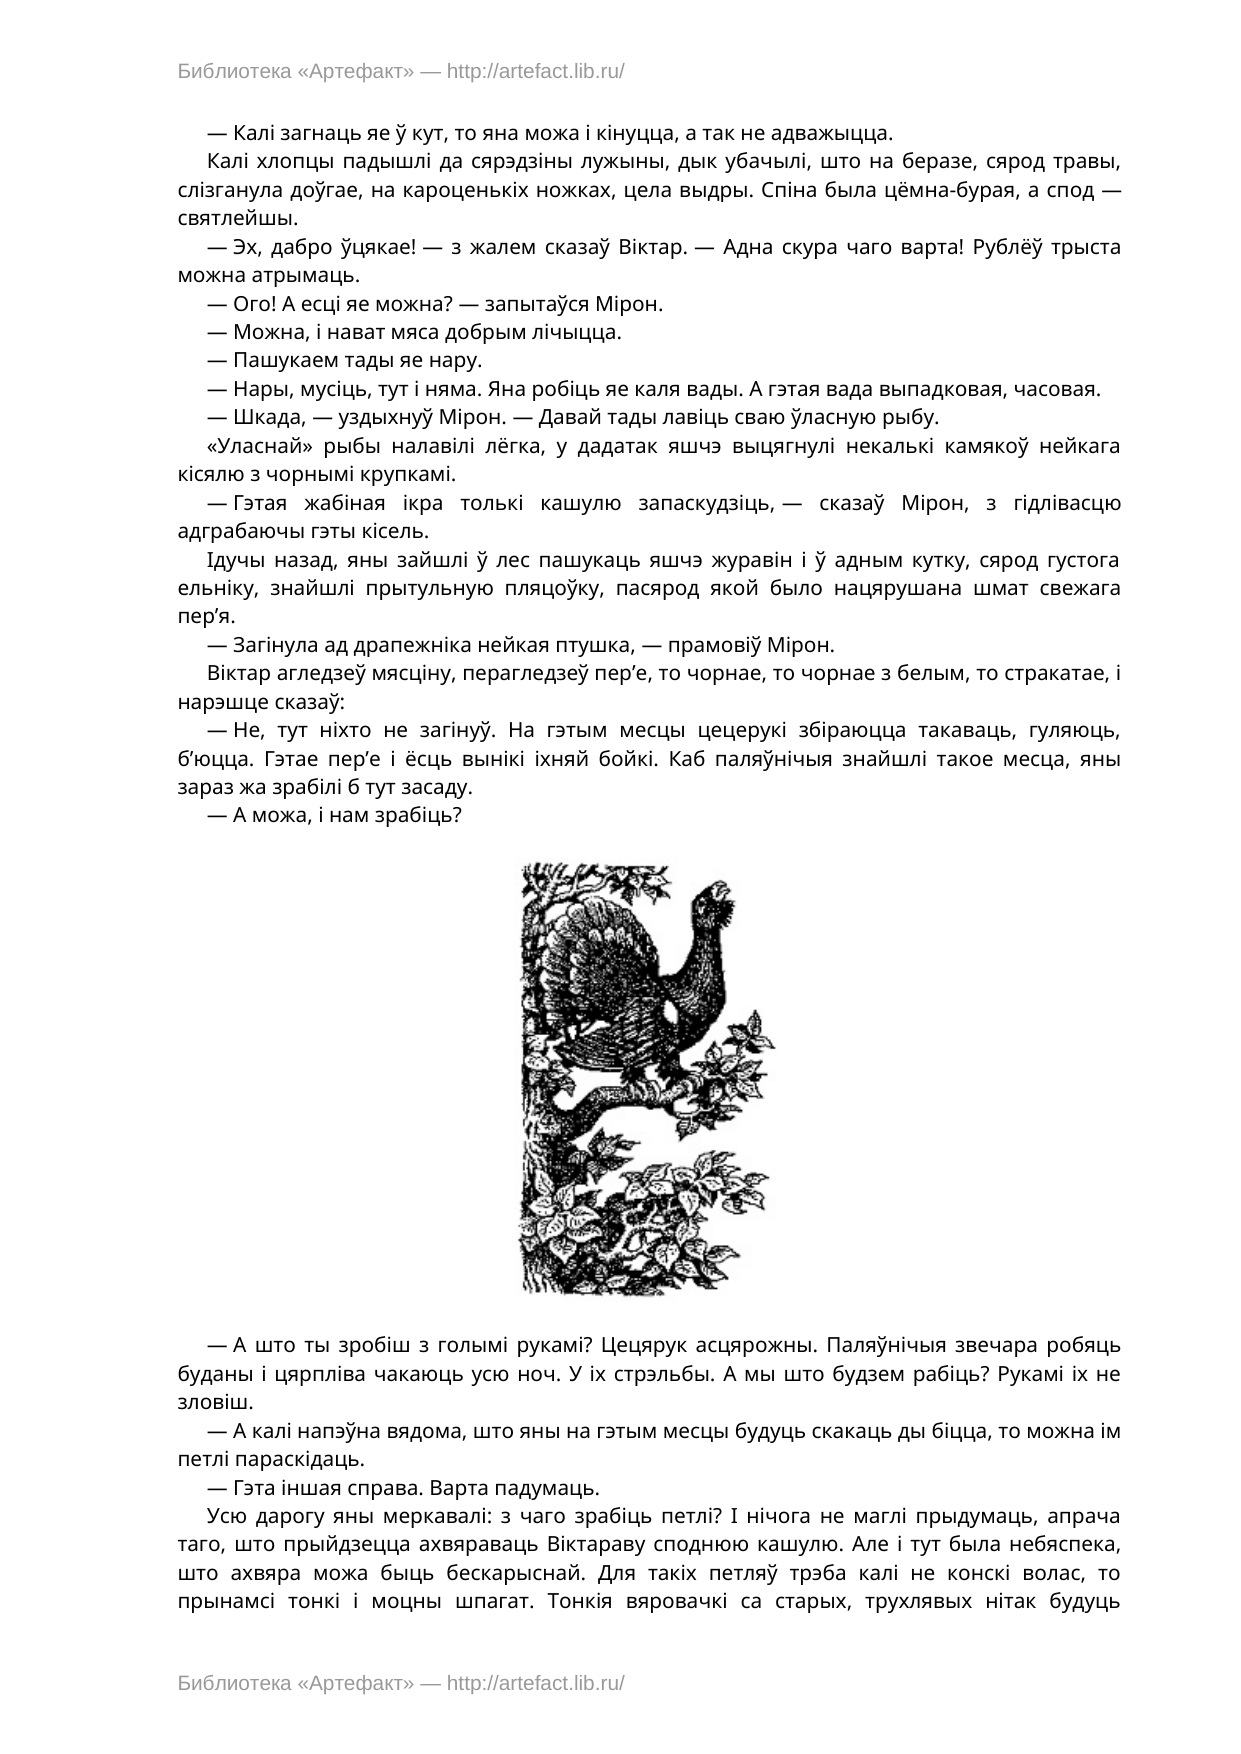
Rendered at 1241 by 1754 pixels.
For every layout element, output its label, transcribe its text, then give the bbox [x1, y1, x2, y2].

text — Не, тут ніхто не загінуў. На гэтым месцы цецерукі збіраюцца такаваць, гуляюць, б’юцца. Гэтае пер’е і ёсць вынікі іхняй бойкі. Каб паляўнічыя знайшлі такое месца, яны зараз жа зрабілі б тут засаду. [177, 715, 1122, 801]
picture [514, 857, 785, 1302]
text — Загінула ад драпежніка нейкая птушка, — прамовіў Мірон. [177, 630, 1122, 658]
text — А калі напэўна вядома, што яны на гэтым месцы будуць скакаць ды біцца, то можна ім петлі параскідаць. [177, 1416, 1122, 1473]
text Ідучы назад, яны зайшлі ў лес пашукаць яшчэ журавін і ў адным кутку, сярод густога ельніку, знайшлі прытульную пляцоўку, пасярод якой было нацярушана шмат свежага пер’я. [177, 545, 1122, 630]
text — А што ты зробіш з голымі рукамі? Цецярук асцярожны. Паляўнічыя звечара робяць буданы і цярпліва чакаюць усю ноч. У іх стрэльбы. А мы што будзем рабіць? Рукамі іх не зловіш. [177, 1331, 1122, 1416]
text — Пашукаем тады яе нару. [177, 346, 1122, 374]
text «Уласнай» рыбы налавілі лёгка, у дадатак яшчэ выцягнулі некалькі камякоў нейкага кісялю з чорнымі крупкамі. [177, 431, 1122, 488]
text — Можна, і нават мяса добрым лічыцца. [177, 317, 1122, 346]
text Віктар агледзеў мясціну, перагледзеў пер’е, то чорнае, то чорнае з белым, то стракатае, і нарэшце сказаў: [177, 658, 1122, 715]
text — Гэтая жабіная ікра толькі кашулю запаскудзіць, — сказаў Мірон, з гідлівасцю адграбаючы гэты кісель. [177, 488, 1122, 545]
text — Шкада, — уздыхнуў Мірон. — Давай тады лавіць сваю ўласную рыбу. [177, 402, 1122, 431]
text Калі хлопцы падышлі да сярэдзіны лужыны, дык убачылі, што на беразе, сярод травы, слізганула доўгае, на кароценькіх ножках, цела выдры. Спіна была цёмна-бурая, а спод — святлейшы. [177, 147, 1122, 232]
text — Калі загнаць яе ў кут, то яна можа і кінуцца, а так не адважыцца. [177, 118, 1122, 147]
text — Гэта іншая справа. Варта падумаць. [177, 1473, 1122, 1501]
text — Ого! А есці яе можна? — запытаўся Мірон. [177, 289, 1122, 317]
text — Эх, дабро ўцякае! — з жалем сказаў Віктар. — Адна скура чаго варта! Рублёў трыста можна атрымаць. [177, 232, 1122, 289]
text — Нары, мусіць, тут і няма. Яна робіць яе каля вады. А гэтая вада выпадковая, часовая. [177, 374, 1122, 402]
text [177, 1501, 1122, 1615]
text — А можа, і нам зрабіць? [177, 801, 1122, 829]
